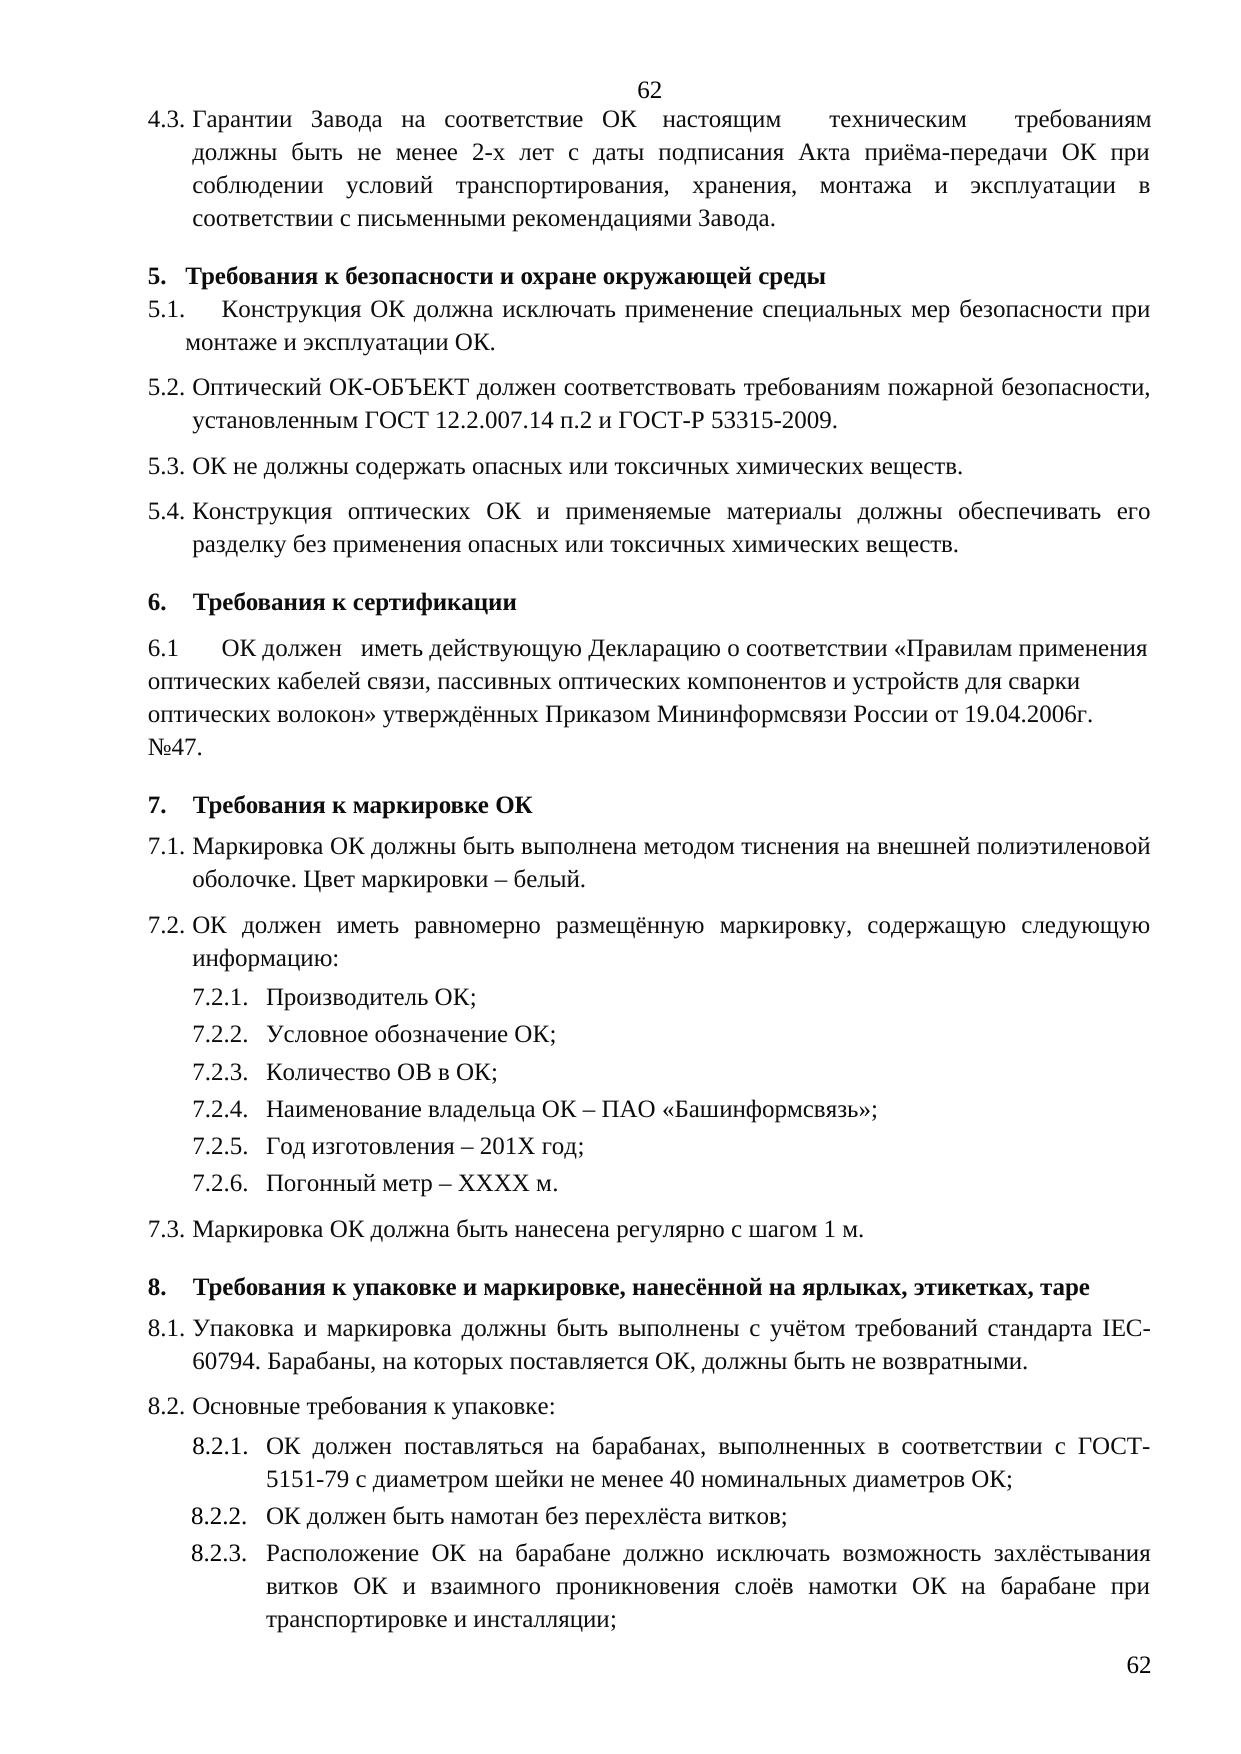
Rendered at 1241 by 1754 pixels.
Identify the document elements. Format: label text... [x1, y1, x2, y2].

list Условное обозначение ОК; [192, 1019, 1152, 1048]
list Количество ОВ в ОК; [192, 1057, 1152, 1085]
list Оптический ОК-ОБЪЕКТ должен соответствовать требованиям пожарной безопасности, установленным ГОСТ 12.2.007.14 п.2 и ГОСТ-Р 53315-2009. [148, 372, 1152, 434]
list Погонный метр – ХХХХ м. [192, 1168, 1152, 1197]
text 6.1 ОК должен иметь действующую Декларацию о соответствии «Правилам применения оптических кабелей связи, пассивных оптических компонентов и устройств для сварки оптических волокон» утверждённых Приказом Мининформсвязи России от 19.04.2006г. №47. [148, 633, 1152, 761]
list Требования к сертификации [148, 587, 1152, 616]
list Маркировка ОК должна быть нанесена регулярно с шагом 1 м. [148, 1214, 1152, 1242]
list ОК должен быть намотан без перехлёста витков; [191, 1501, 1152, 1530]
list Конструкция ОК должна исключать применение специальных мер безопасности при монтаже и эксплуатации ОК. [148, 294, 1152, 356]
list Требования к безопасности и охране окружающей среды [148, 261, 1152, 289]
list ОК не должны содержать опасных или токсичных химических веществ. [148, 451, 1152, 480]
list Производитель ОК; [192, 982, 1152, 1011]
list Основные требования к упаковке: [148, 1391, 1152, 1420]
list ОК должен поставляться на барабанах, выполненных в соответствии с ГОСТ-5151-79 с диаметром шейки не менее 40 номинальных диаметров ОК; [192, 1431, 1152, 1492]
list Упаковка и маркировка должны быть выполнены с учётом требований стандарта IEC-60794. Барабаны, на которых поставляется ОК, должны быть не возвратными. [148, 1313, 1152, 1375]
list Наименование владельца ОК – ПАО «Башинформсвязь»; [192, 1094, 1152, 1122]
list Расположение ОК на барабане должно исключать возможность захлёстывания витков ОК и взаимного проникновения слоёв намотки ОК на барабане при транспортировке и инсталляции; [191, 1538, 1152, 1633]
list Требования к маркировке ОК [148, 790, 1152, 819]
list Требования к упаковке и маркировке, нанесённой на ярлыках, этикетках, таре [148, 1272, 1152, 1300]
list Конструкция оптических ОК и применяемые материалы должны обеспечивать его разделку без применения опасных или токсичных химических веществ. [148, 496, 1152, 558]
list ОК должен иметь равномерно размещённую маркировку, содержащую следующую информацию: [148, 910, 1152, 972]
list Маркировка ОК должны быть выполнена методом тиснения на внешней полиэтиленовой оболочке. Цвет маркировки – белый. [148, 831, 1152, 893]
list Год изготовления – 201Х год; [192, 1131, 1152, 1160]
list Гарантии Завода на соответствие ОК настоящим техническим требованиям должны быть не менее 2-х лет с даты подписания Акта приёма-передачи ОК при соблюдении условий транспортирования, хранения, монтажа и эксплуатации в соответствии с письменными рекомендациями Завода. [148, 104, 1152, 232]
